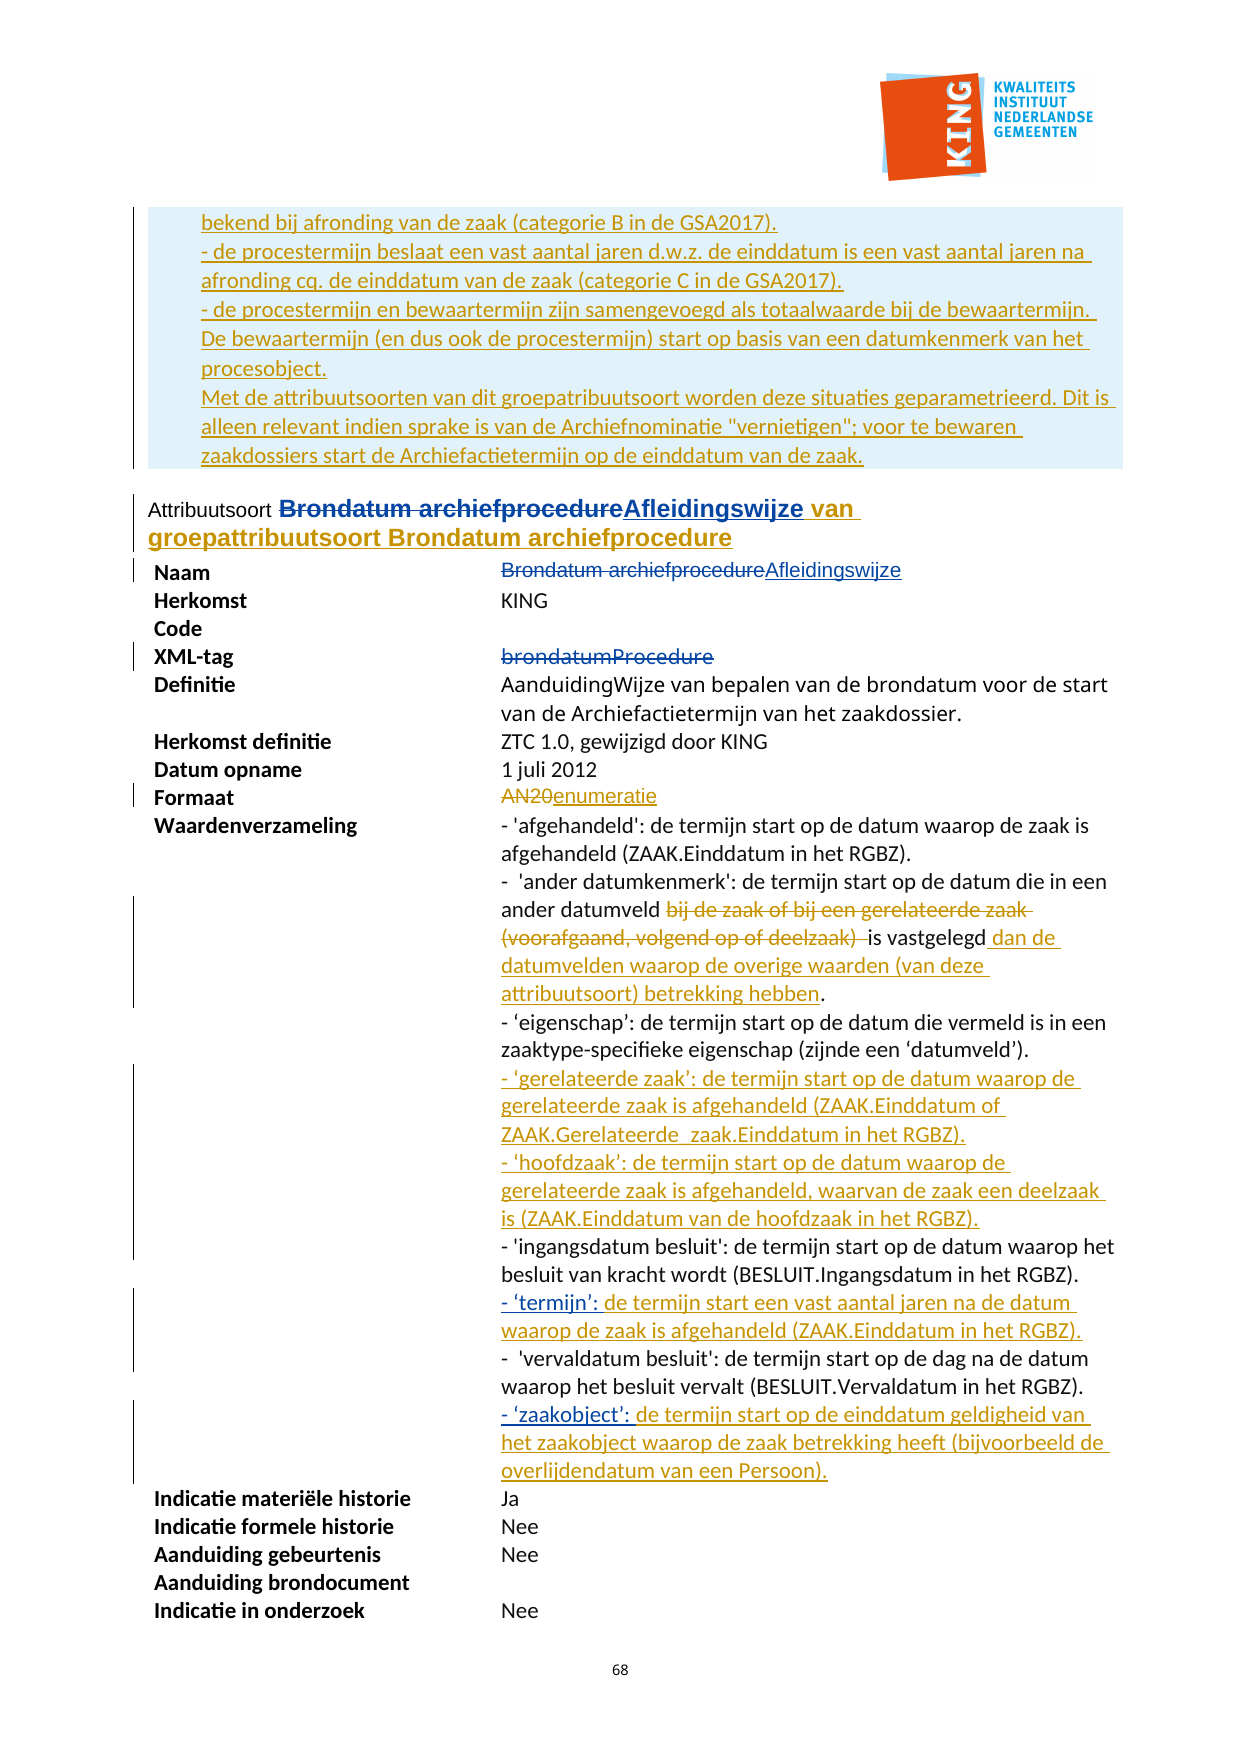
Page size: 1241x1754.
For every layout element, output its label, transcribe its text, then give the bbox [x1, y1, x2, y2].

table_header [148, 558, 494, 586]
text Attribuutsoort [148, 494, 1092, 552]
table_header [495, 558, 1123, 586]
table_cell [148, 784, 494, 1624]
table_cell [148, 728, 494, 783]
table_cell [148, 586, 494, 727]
picture [880, 73, 1093, 181]
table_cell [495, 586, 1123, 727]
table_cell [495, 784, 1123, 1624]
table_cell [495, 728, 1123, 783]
